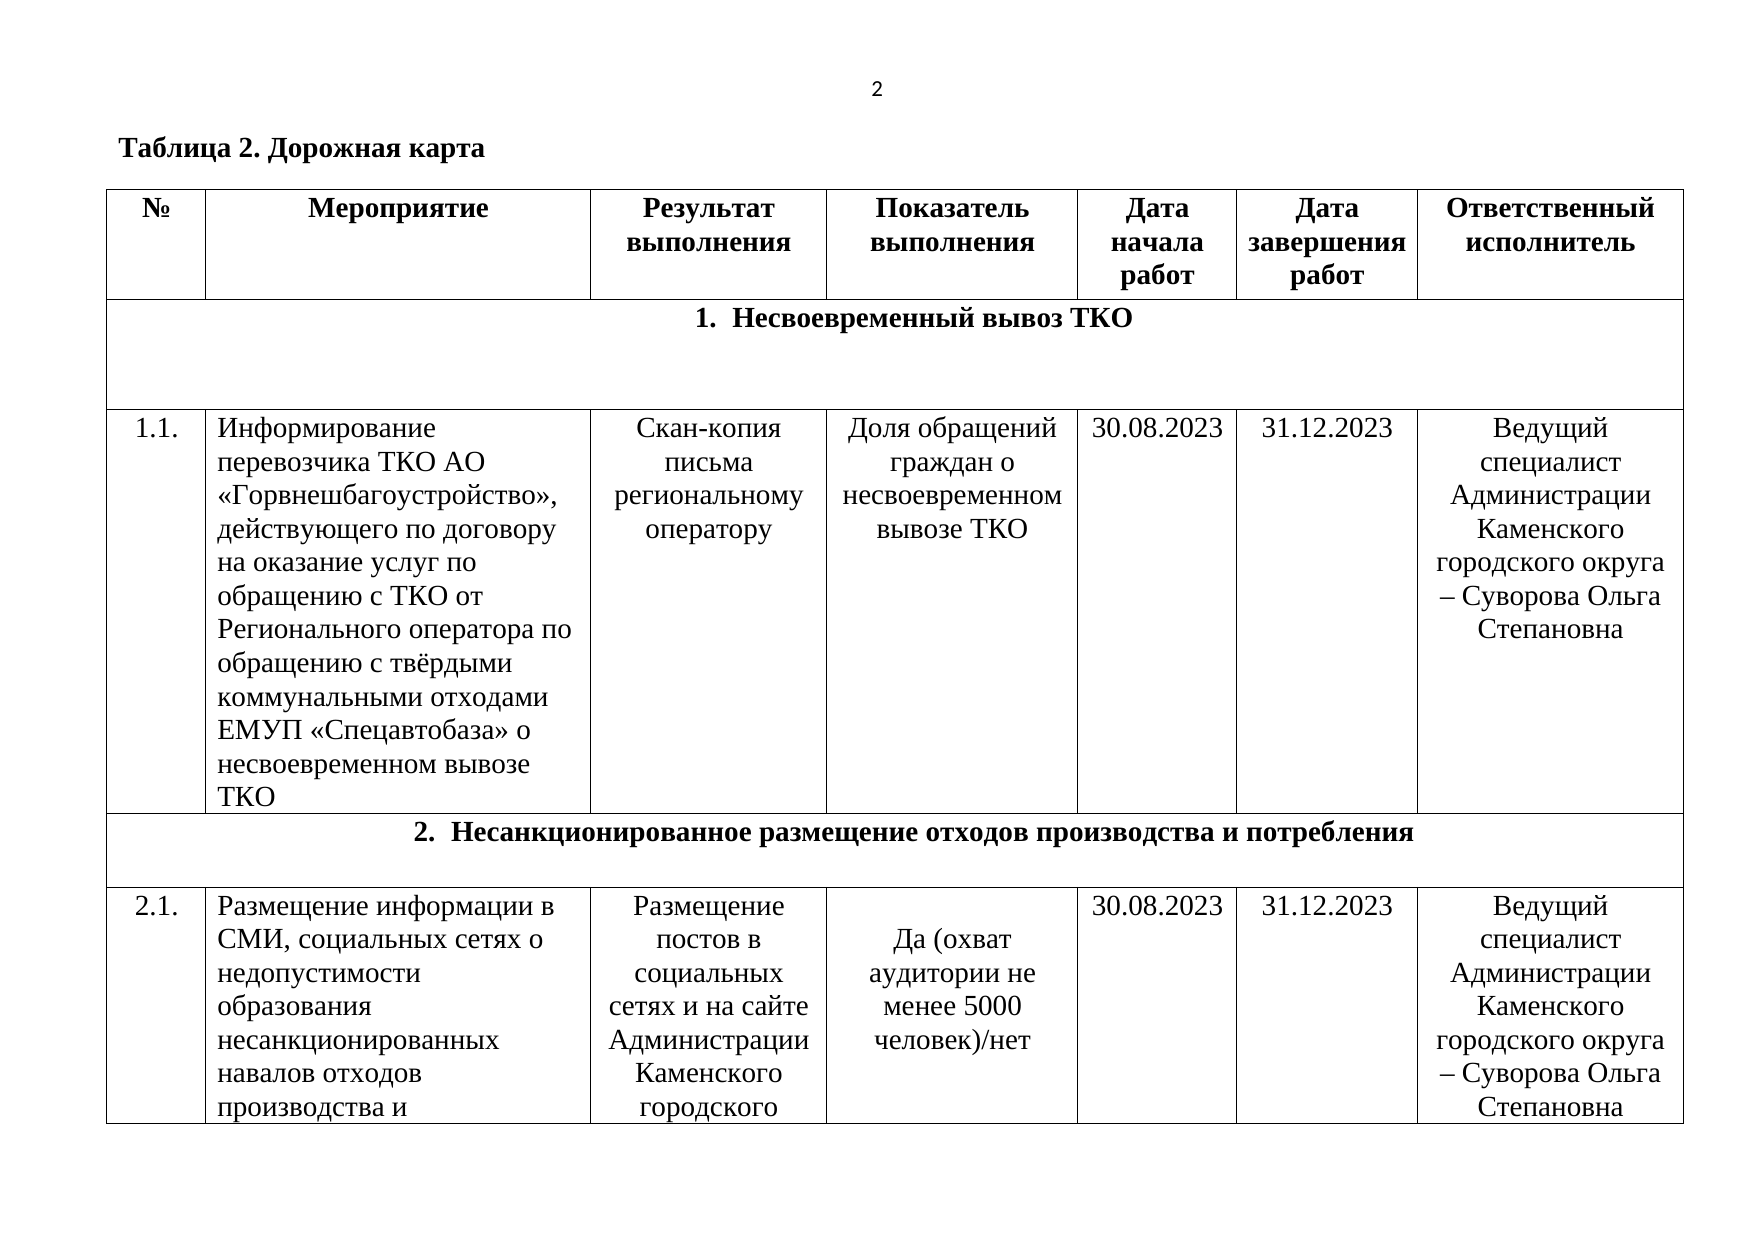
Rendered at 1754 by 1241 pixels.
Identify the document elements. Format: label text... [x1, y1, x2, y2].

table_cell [827, 888, 1077, 1123]
table_header Показатель выполнения [827, 190, 1077, 299]
table_header Ответственный исполнитель [1418, 190, 1683, 299]
table_cell 30.08.2023 [1078, 410, 1236, 813]
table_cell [1418, 888, 1683, 1123]
table_cell 31.12.2023 [1237, 410, 1417, 813]
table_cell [591, 888, 826, 1123]
table_cell Информирование перевозчика ТКО АО «Горвнешбагоустройство», действующего по договору на оказание услуг по обращению с ТКО от Регионального оператора по обращению с твёрдыми коммунальными отходами ЕМУП «Спецавтобаза» о несвоевременном вывозе ТКО [206, 410, 590, 813]
table_cell 2.1. [107, 888, 205, 1123]
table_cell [206, 888, 590, 1123]
table_cell Ведущий специалист Администрации Каменского городского округа – Суворова Ольга Степановна [1418, 410, 1683, 813]
table_cell Скан-копия письма региональному оператору [591, 410, 826, 813]
table_header Мероприятие [206, 190, 590, 299]
table_cell 30.08.2023 [1078, 888, 1236, 1123]
table_header № [107, 190, 205, 299]
table_cell 31.12.2023 [1237, 888, 1417, 1123]
table_cell Несвоевременный вывоз ТКО [107, 300, 1683, 409]
table_header Дата начала работ [1078, 190, 1236, 299]
table_cell 1.1. [107, 410, 205, 813]
table_header Результат выполнения [591, 190, 826, 299]
text Таблица 2. Дорожная карта [118, 130, 1636, 163]
table_header Дата завершения работ [1237, 190, 1417, 299]
table_cell Доля обращений граждан о несвоевременном вывозе ТКО [827, 410, 1077, 813]
table_cell Несанкционированное размещение отходов производства и потребления [107, 814, 1683, 887]
